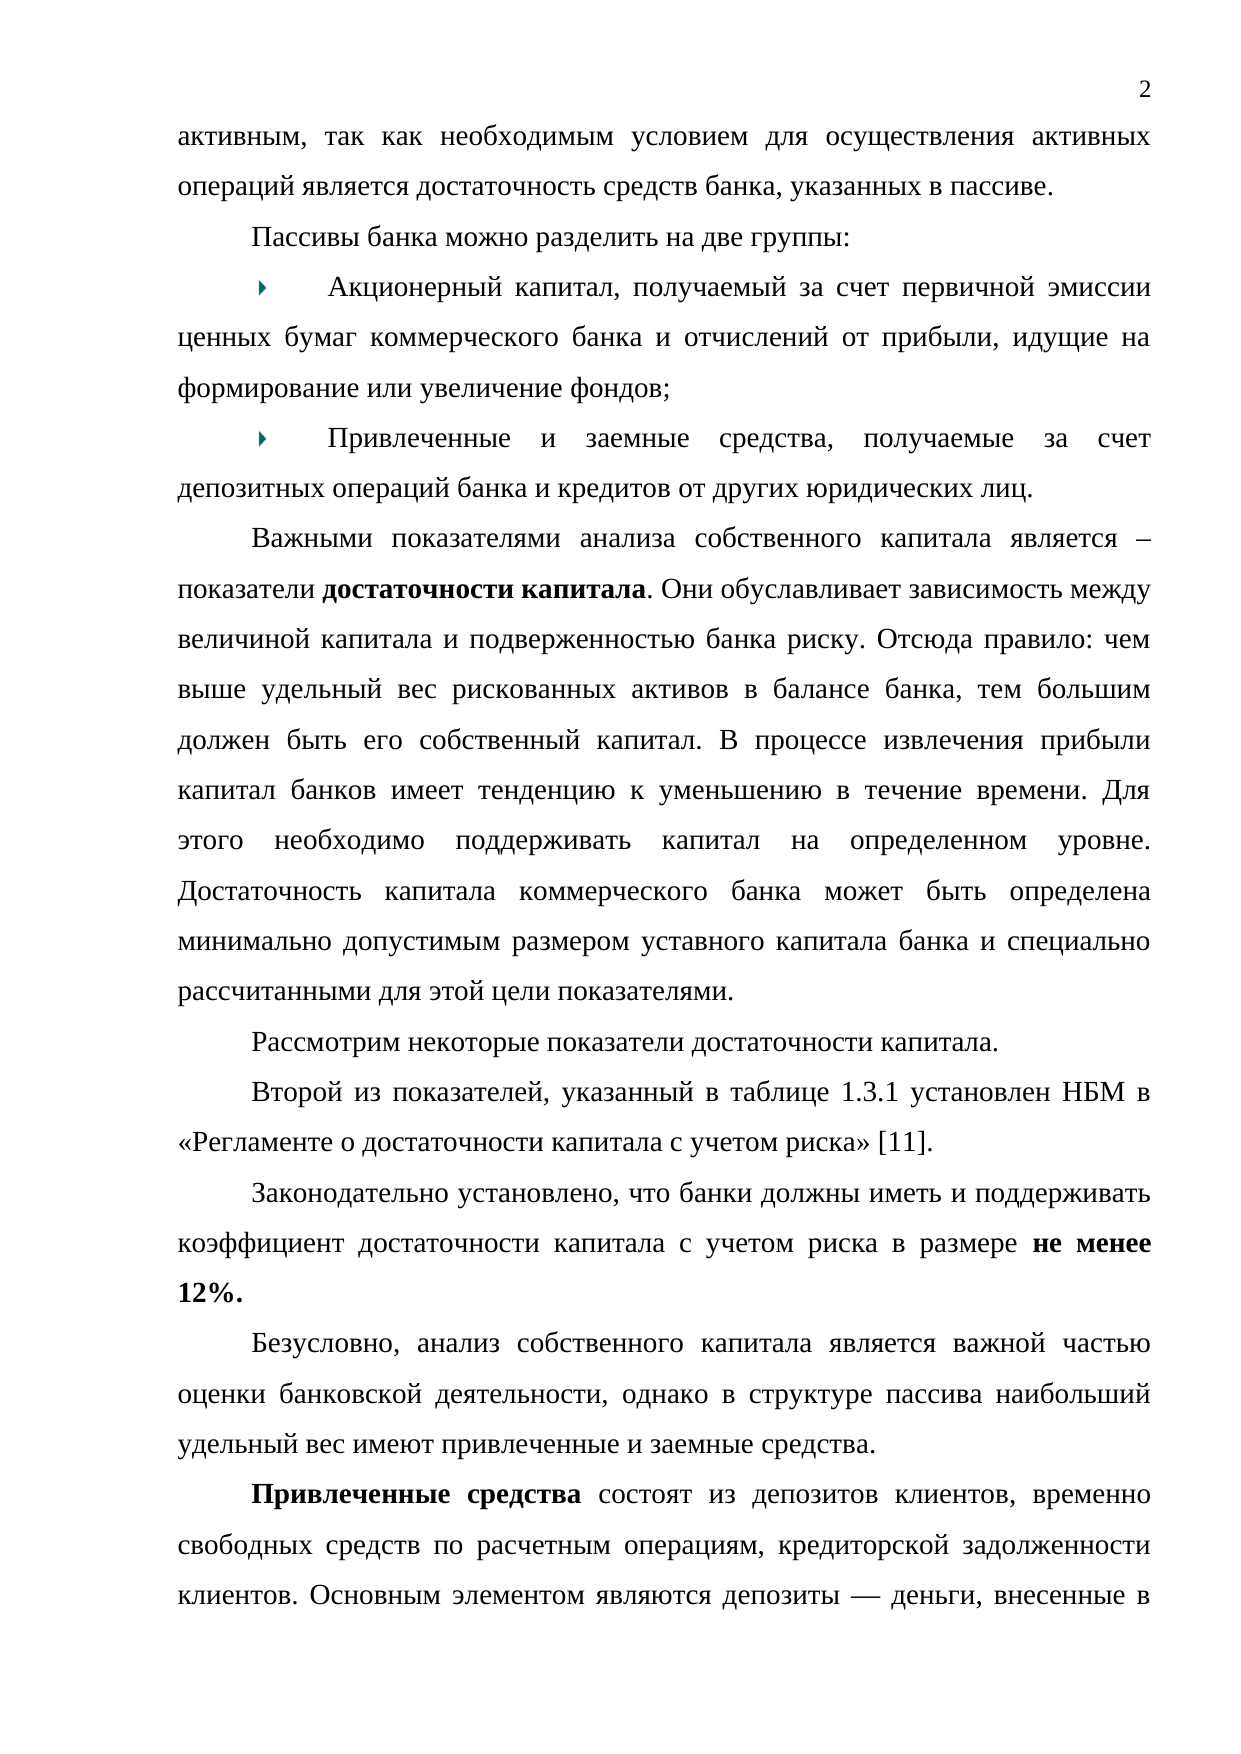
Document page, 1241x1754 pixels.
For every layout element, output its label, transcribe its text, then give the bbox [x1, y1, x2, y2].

text Пассивы банка можно разделить на две группы: [177, 219, 1152, 252]
picture [252, 430, 269, 448]
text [177, 1477, 1152, 1611]
text Законодательно установлено, что банки должны иметь и поддерживать коэффициент достаточности капитала с учетом риска в размере не менее 12%. [177, 1175, 1152, 1309]
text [177, 118, 1152, 202]
text Рассмотрим некоторые показатели достаточности капитала. [177, 1024, 1152, 1057]
list Привлеченные и заемные средства, получаемые за счет депозитных операций банка и кредитов от других юридических лиц. [177, 420, 1152, 504]
text Второй из показателей, указанный в таблице 1.3.1 установлен НБМ в «Регламенте о достаточности капитала с учетом риска» [11]. [177, 1074, 1152, 1158]
picture [252, 279, 269, 297]
text Безусловно, анализ собственного капитала является важной частью оценки банковской деятельности, однако в структуре пассива наибольший удельный вес имеют привлеченные и заемные средства. [177, 1326, 1152, 1460]
text Важными показателями анализа собственного капитала является – показатели достаточности капитала. Они обуславливает зависимость между величиной капитала и подверженностью банка риску. Отсюда правило: чем выше удельный вес рискованных активов в балансе банка, тем большим должен быть его собственный капитал. В процессе извлечения прибыли капитал банков имеет тенденцию к уменьшению в течение времени. Для этого необходимо поддерживать капитал на определенном уровне. Достаточность капитала коммерческого банка может быть определена минимально допустимым размером уставного капитала банка и специально рассчитанными для этой цели показателями. [177, 521, 1152, 1007]
list Акционерный капитал, получаемый за счет первичной эмиссии ценных бумаг коммерческого банка и отчислений от прибыли, идущие на формирование или увеличение фондов; [177, 269, 1152, 403]
